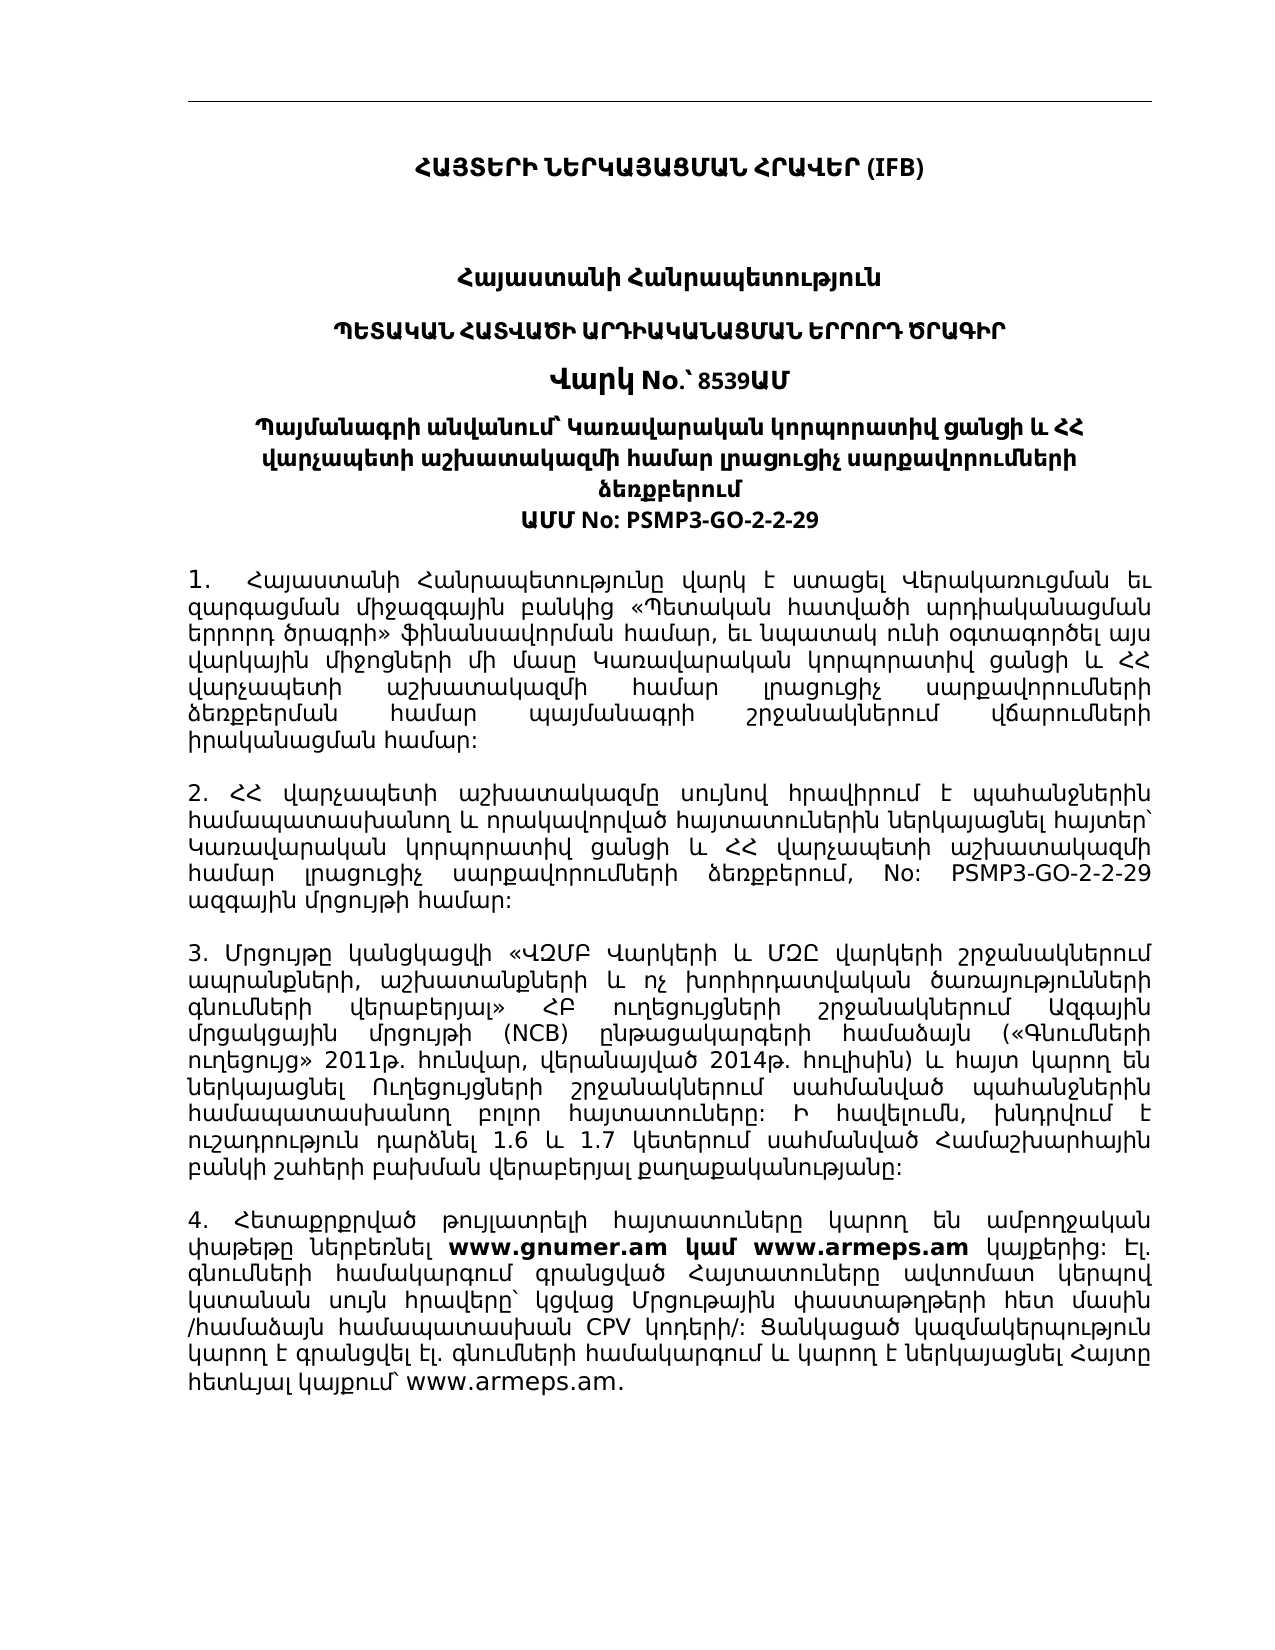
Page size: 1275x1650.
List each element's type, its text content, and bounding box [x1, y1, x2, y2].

text 1. Հայաստանի Հանրապետությունը վարկ է ստացել Վերակառուցման եւ զարգացման միջազգային բանկից «Պետական հատվածի արդիականացման երրորդ ծրագրի» ֆինանսավորման համար, եւ նպատակ ունի օգտագործել այս վարկային միջոցների մի մասը Կառավարական կորպորատիվ ցանցի և ՀՀ վարչապետի աշխատակազմի համար լրացուցիչ սարքավորումների ձեռքբերման համար պայմանագրի շրջանակներում վճարումների իրականացման համար: [187, 565, 1152, 754]
text 4. Հետաքրքրված թույլատրելի հայտատուները կարող են ամբողջական փաթեթը ներբեռնել www.gnumer.am կամ www.armeps.am կայքերից: Էլ. գնումների համակարգում գրանցված Հայտատուները ավտոմատ կերպով կստանան սույն հրավերը՝ կցվաց Մրցութային փաստաթղթերի հետ մասին /համաձայն համապատասխան CPV կոդերի/: Ցանկացած կազմակերպություն կարող է գրանցվել էլ. գնումների համակարգում և կարող է ներկայացնել Հայտը հետևյալ կայքում՝ www.armeps.am. [187, 1207, 1152, 1396]
list Հայաստանի Հանրապետություն [187, 260, 1152, 294]
text Պայմանագրի անվանում՝ Կառավարական կորպորատիվ ցանցի և ՀՀ վարչապետի աշխատակազմի համար լրացուցիչ սարքավորումների ձեռքբերում [187, 411, 1152, 504]
list ՀԱՅՏԵՐԻ ՆԵՐԿԱՅԱՑՄԱՆ ՀՐԱՎԵՐ (IFB) [187, 150, 1152, 184]
text 3. Մրցույթը կանցկացվի «ՎԶՄԲ Վարկերի և ՄԶԸ վարկերի շրջանակներում ապրանքների, աշխատանքների և ոչ խորհրդատվական ծառայությունների գնումների վերաբերյալ» ՀԲ ուղեցույցների շրջանակներում Ազգային մրցակցային մրցույթի (NCB) ընթացակարգերի համաձայն («Գնումների ուղեցույց» 2011թ. հունվար, վերանայված 2014թ. հուլիսին) և հայտ կարող են ներկայացնել Ուղեցույցների շրջանակներում սահմանված պահանջներին համապատասխանող բոլոր հայտատուները: Ի հավելումն, խնդրվում է ուշադրություն դարձնել 1.6 և 1.7 կետերում սահմանված Համաշխարհային բանկի շահերի բախման վերաբերյալ քաղաքականությանը: [187, 941, 1152, 1181]
text 2. ՀՀ վարչապետի աշխատակազմը սույնով հրավիրում է պահանջներին համապատասխանող և որակավորված հայտատուներին ներկայացնել հայտեր՝ Կառավարական կորպորատիվ ցանցի և ՀՀ վարչապետի աշխատակազմի համար լրացուցիչ սարքավորումների ձեռքբերում, No: PSMP3-GO-2-2-29 ազգային մրցույթի համար: [187, 781, 1152, 914]
text Վարկ No.՝ 8539ԱՄ [187, 358, 1152, 398]
text ՊԵՏԱԿԱՆ ՀԱՏՎԱԾԻ ԱՐԴԻԱԿԱՆԱՑՄԱՆ ԵՐՐՈՐԴ ԾՐԱԳԻՐ [187, 315, 1152, 346]
text ԱՄՄ No: PSMP3-GO-2-2-29 [187, 504, 1152, 536]
